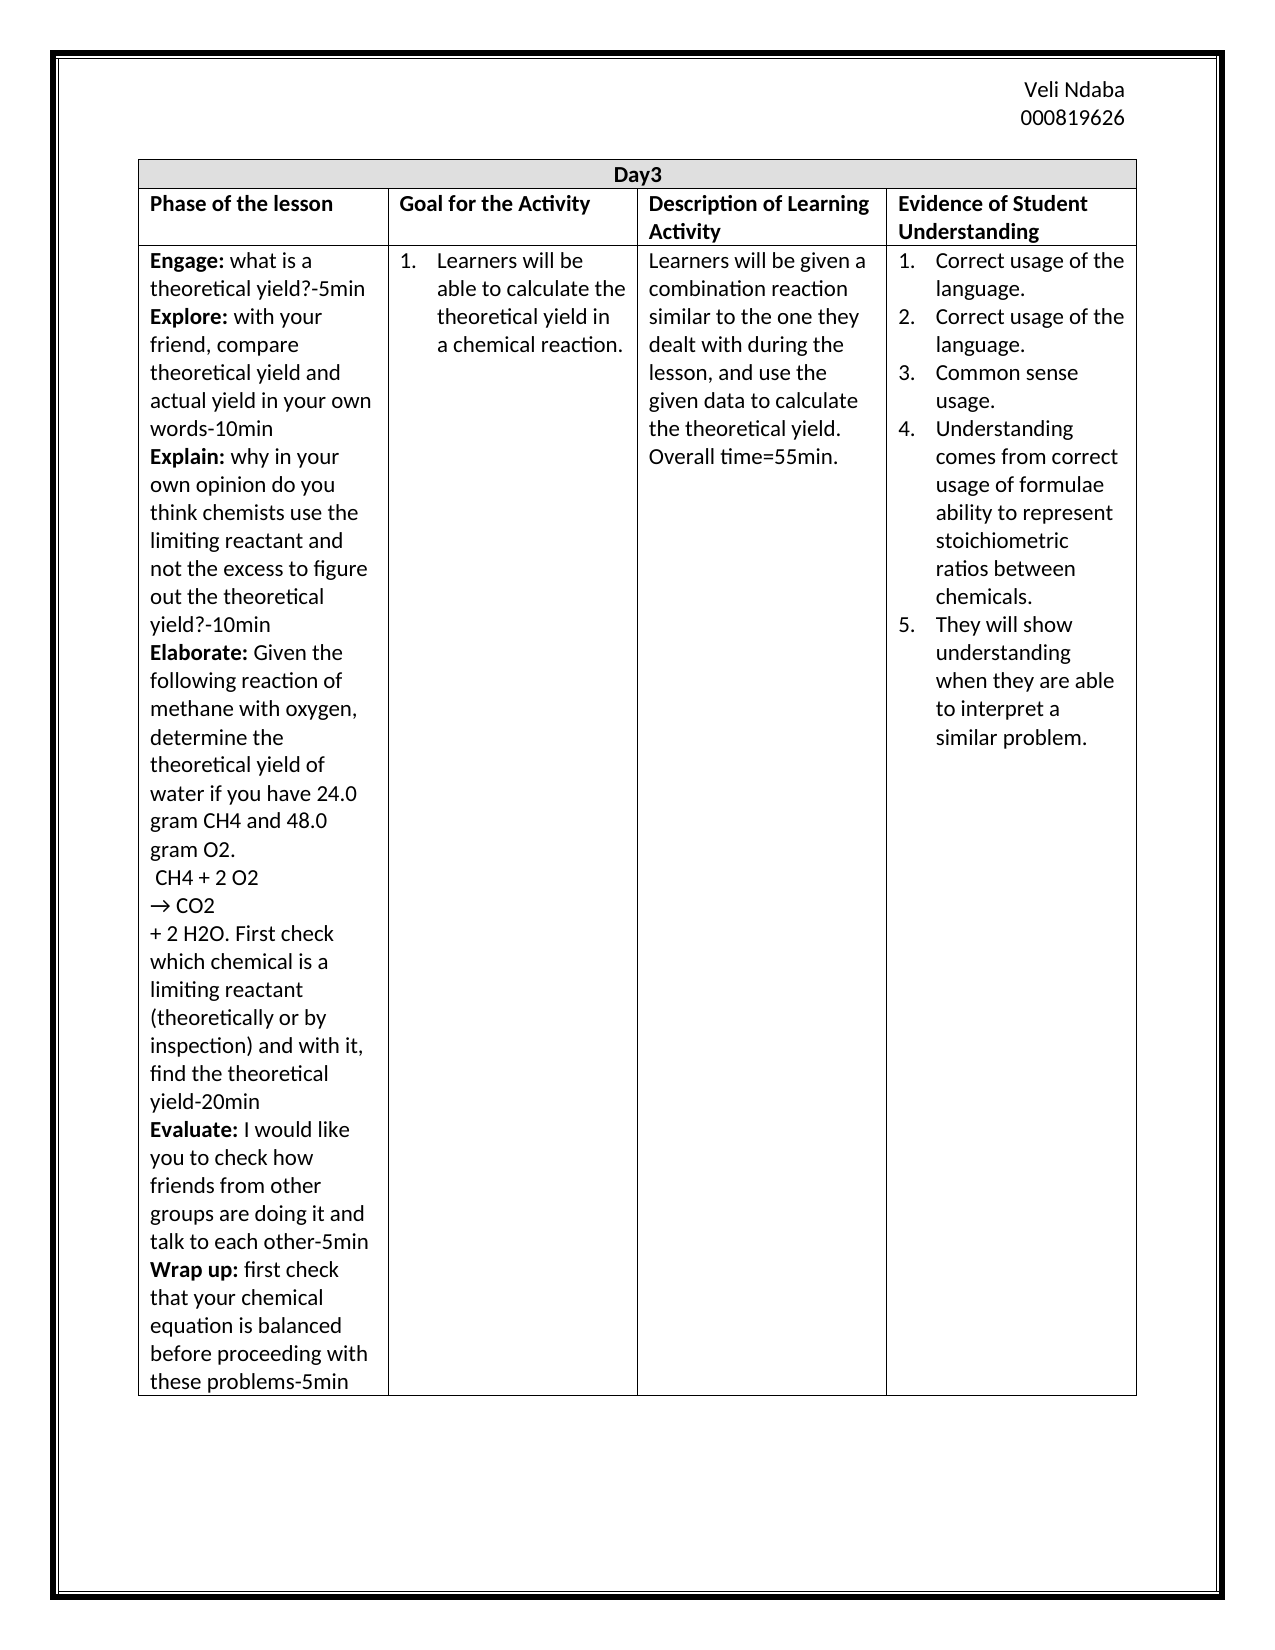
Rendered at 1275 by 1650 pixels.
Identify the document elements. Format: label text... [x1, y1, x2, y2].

table_cell Learners will be given a combination reaction similar to the one they dealt with during the lesson, and use the given data to calculate the theoretical yield. Overall time=55min. [638, 246, 886, 1395]
table_cell Evidence of Student Understanding [887, 189, 1136, 245]
table_cell Description of Learning Activity [638, 189, 886, 245]
table_header Day3 [139, 160, 1136, 188]
table_cell Phase of the lesson [139, 189, 388, 245]
table_cell Correct usage of the language. Correct usage of the language. Common sense usage. Understanding comes from correct usage of formulae ability to represent stoichiometric ratios between chemicals. They will show understanding when they are able to interpret a similar problem. [887, 246, 1136, 1395]
table_cell Learners will be able to calculate the theoretical yield in a chemical reaction. [389, 246, 637, 1395]
table_cell Engage: what is a theoretical yield?-5min Explore: with your friend, compare theoretical yield and actual yield in your own words-10min Explain: why in your own opinion do you think chemists use the limiting reactant and not the excess to figure out the theoretical yield?-10min Elaborate: Given the following reaction of methane with oxygen, determine the theoretical yield of water if you have 24.0 gram CH4 and 48.0 gram O2. CH4 + 2 O2 → CO2 + 2 H2O. First check which chemical is a limiting reactant (theoretically or by inspection) and with it, find the theoretical yield-20min Evaluate: I would like you to check how friends from other groups are doing it and talk to each other-5min Wrap up: first check that your chemical equation is balanced before proceeding with these problems-5min [139, 246, 388, 1395]
table_cell Goal for the Activity [389, 189, 637, 245]
